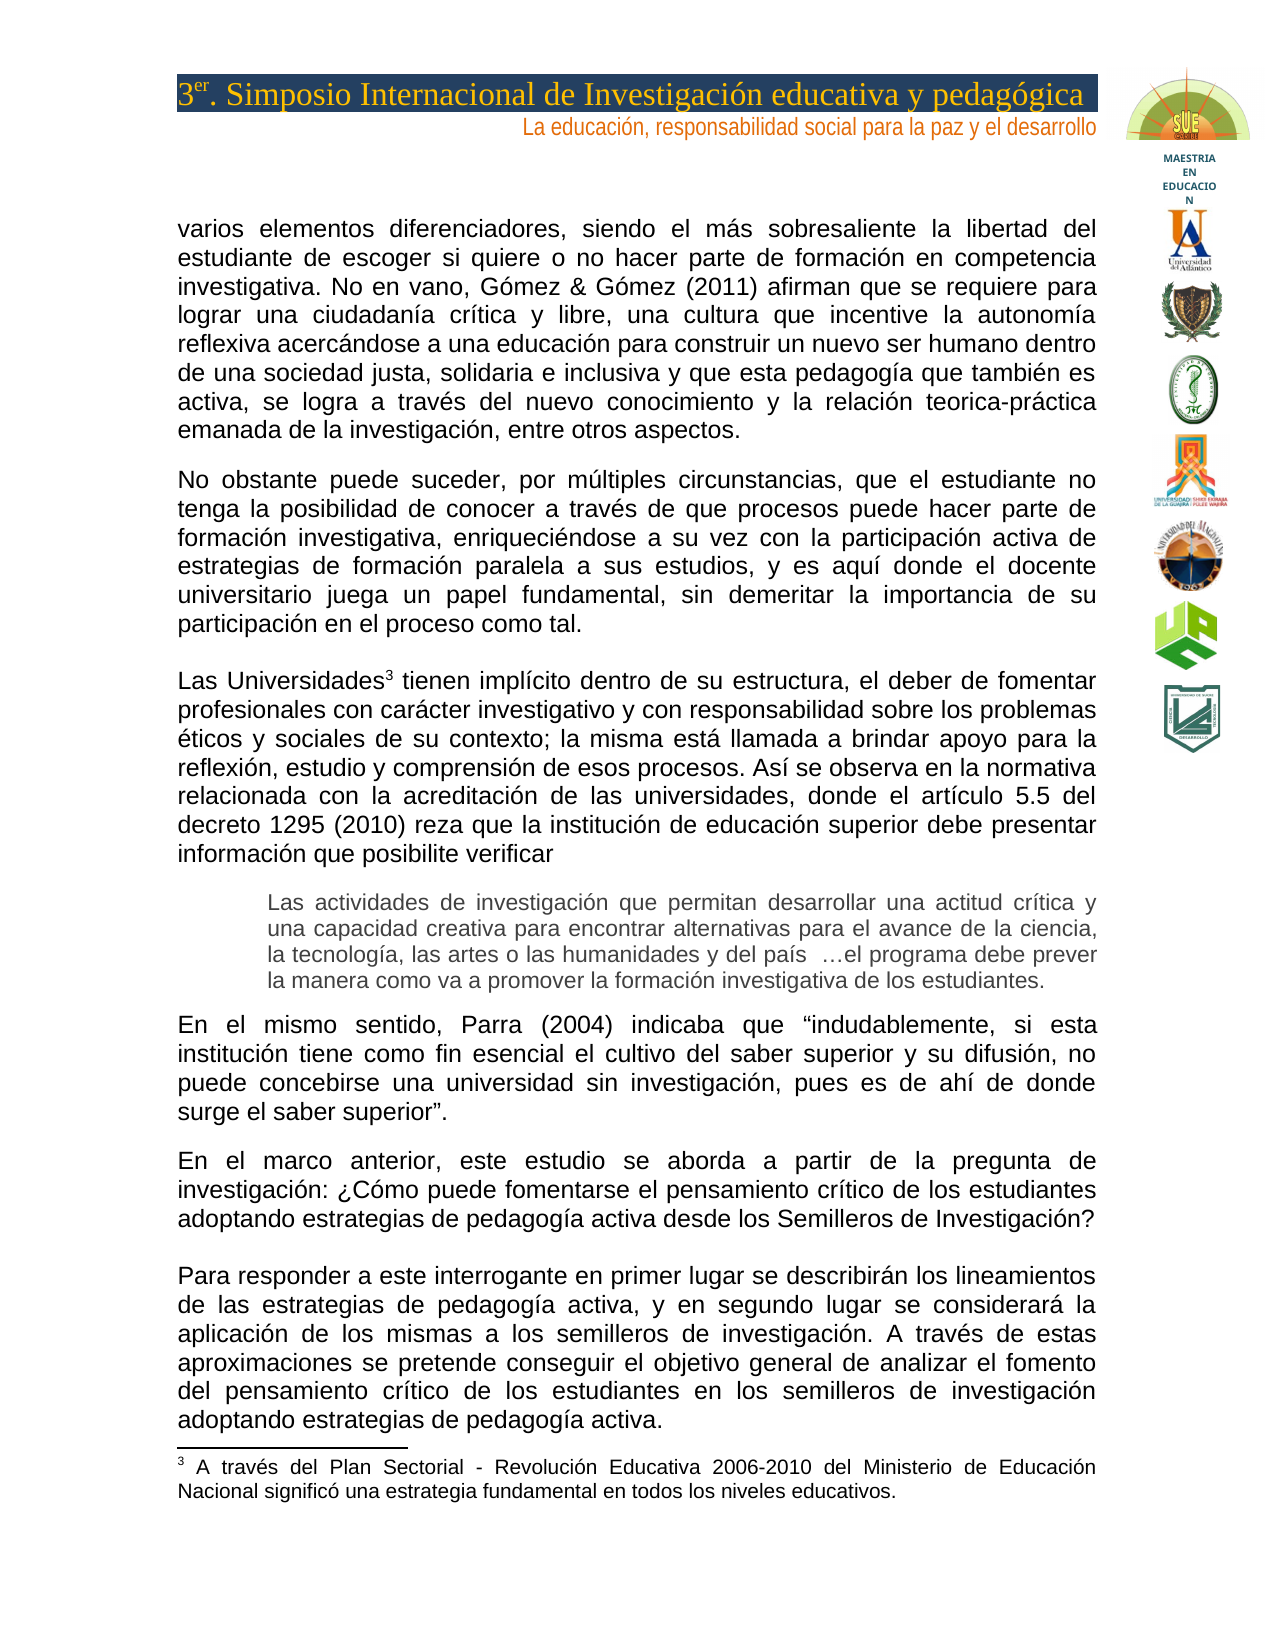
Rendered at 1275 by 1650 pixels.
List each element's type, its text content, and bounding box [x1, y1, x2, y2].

picture [1161, 281, 1223, 343]
text No obstante puede suceder, por múltiples circunstancias, que el estudiante no tenga la posibilidad de conocer a través de que procesos puede hacer parte de formación investigativa, enriqueciéndose a su vez con la participación activa de estrategias de formación paralela a sus estudios, y es aquí donde el docente universitario juega un papel fundamental, sin demeritar la importancia de su participación en el proceso como tal. [177, 465, 1098, 638]
text En el marco anterior, este estudio se aborda a partir de la pregunta de investigación: ¿Cómo puede fomentarse el pensamiento crítico de los estudiantes adoptando estrategias de pedagogía activa desde los Semilleros de Investigación? [177, 1146, 1098, 1233]
text Para responder a este interrogante en primer lugar se describirán los lineamientos de las estrategias de pedagogía activa, y en segundo lugar se considerará la aplicación de los mismas a los semilleros de investigación. A través de estas aproximaciones se pretende conseguir el objetivo general de analizar el fomento del pensamiento crítico de los estudiantes en los semilleros de investigación adoptando estrategias de pedagogía activa. [177, 1261, 1098, 1434]
text En el mismo sentido, Parra indicaba que “indudablemente, si esta institución tiene como fin esencial el cultivo del saber superior y su difusión, no puede concebirse una universidad sin investigación, pues es de ahí de donde surge el saber superior”. [177, 1011, 1098, 1126]
text Las actividades de investigación que permitan desarrollar una actitud crítica y una capacidad creativa para encontrar alternativas para el avance de la ciencia, la tecnología, las artes o las humanidades y del país …el programa debe prever la manera como va a promover la formación investigativa de los estudiantes. [267, 888, 1098, 994]
picture [1152, 434, 1230, 507]
picture [1155, 601, 1218, 670]
text Las Universidades tienen implícito dentro de su estructura, el deber de fomentar profesionales con carácter investigativo y con responsabilidad sobre los problemas éticos y sociales de su contexto; la misma está llamada a brindar apoyo para la reflexión, estudio y comprensión de esos procesos. Así se observa en la normativa relacionada con la acreditación de las universidades, donde el artículo 5.5 del decreto 1295 reza que la institución de educación superior debe presentar información que posibilite verificar [177, 666, 1098, 868]
picture [1168, 355, 1219, 425]
picture [1164, 685, 1221, 753]
picture [1106, 67, 1266, 139]
picture [1160, 207, 1215, 274]
